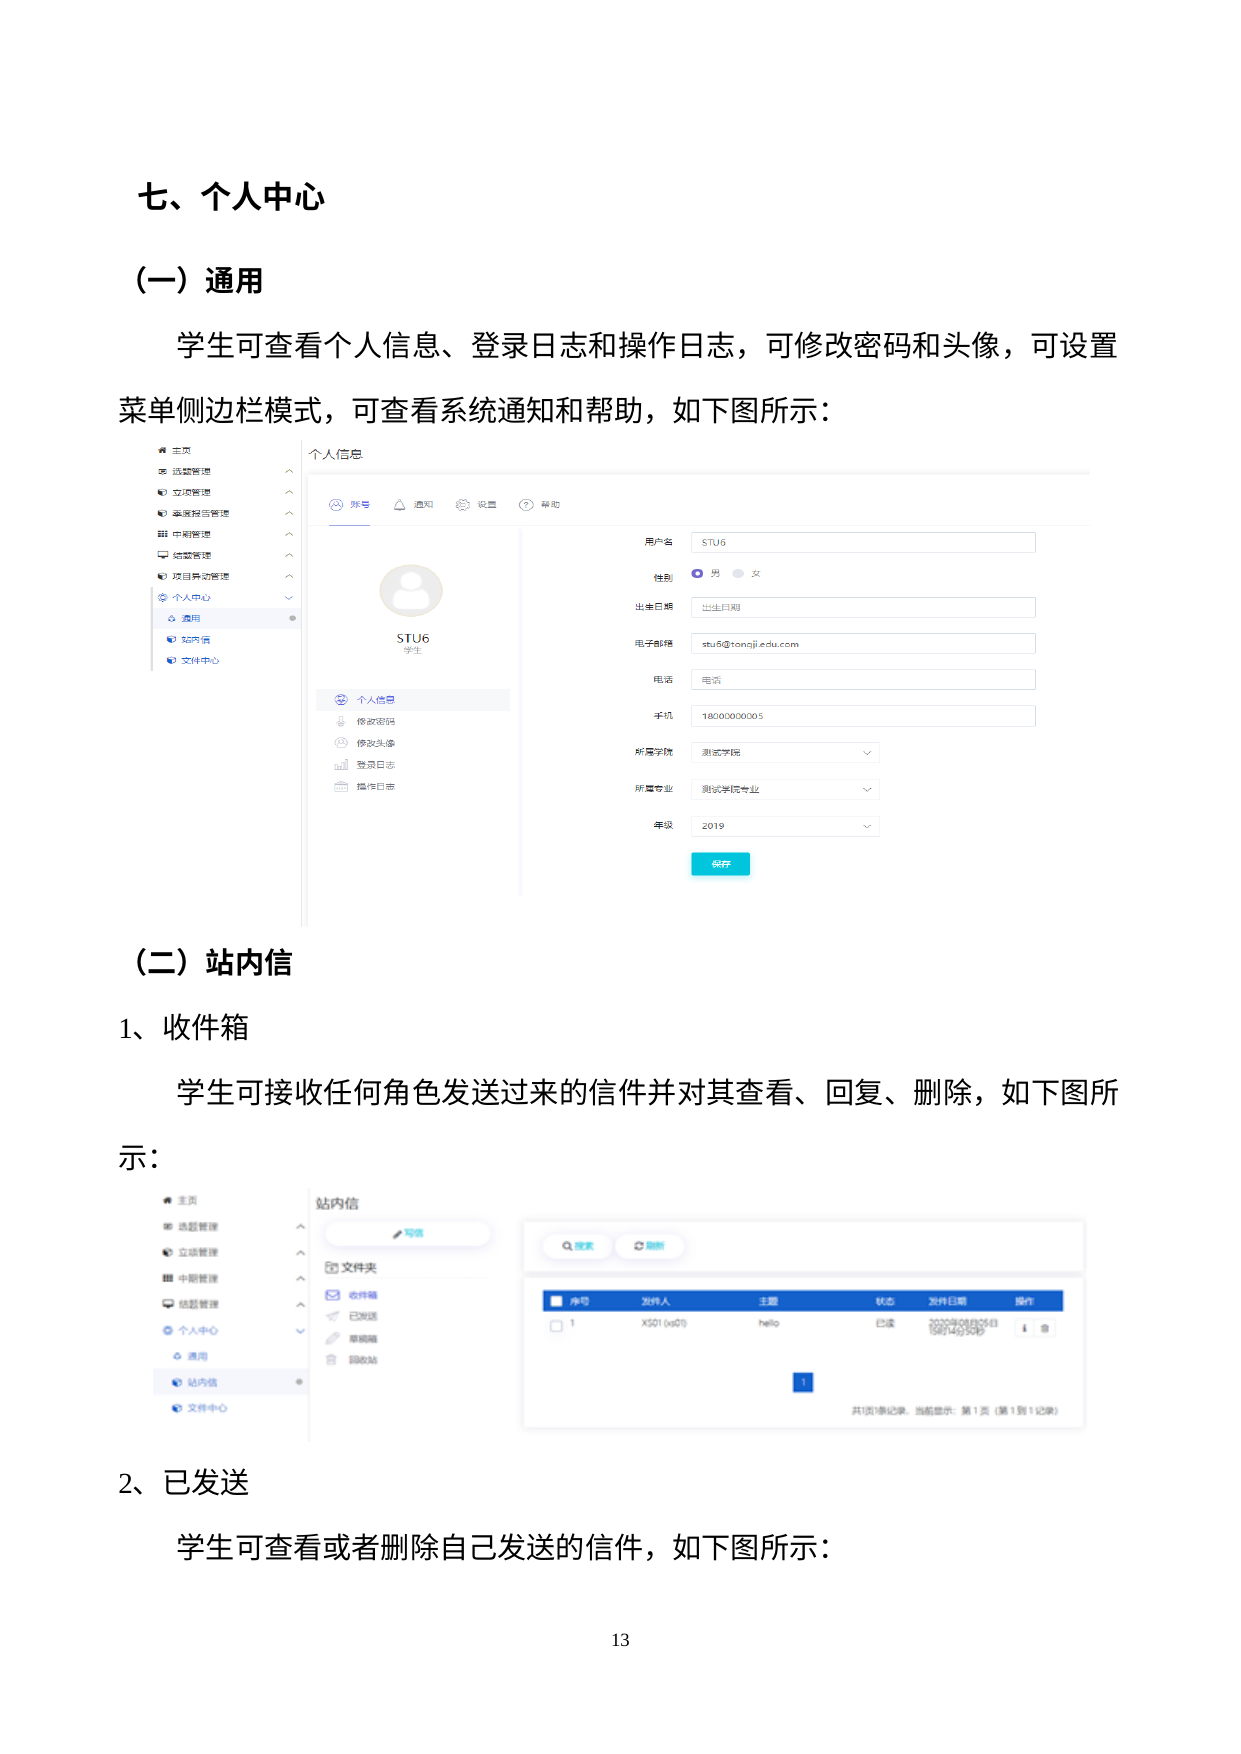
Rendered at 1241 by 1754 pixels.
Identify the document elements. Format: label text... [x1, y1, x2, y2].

text 学生可查看或者删除自己发送的信件，如下图所示： [118, 1513, 1122, 1578]
picture [153, 1188, 1088, 1442]
subtitle （二）站内信 [118, 928, 1122, 993]
text 学生可接收任何角色发送过来的信件并对其查看、回复、删除，如下图所示： [118, 1058, 1122, 1188]
subtitle 七、个人中心 [118, 162, 1122, 227]
text 学生可查看个人信息、登录日志和操作日志，可修改密码和头像，可设置菜单侧边栏模式，可查看系统通知和帮助，如下图所示： [118, 311, 1122, 441]
subtitle （一）通用 [118, 246, 1122, 311]
picture [150, 440, 1090, 927]
text 1、收件箱 [118, 993, 1122, 1058]
text 2、已发送 [118, 1448, 1122, 1513]
